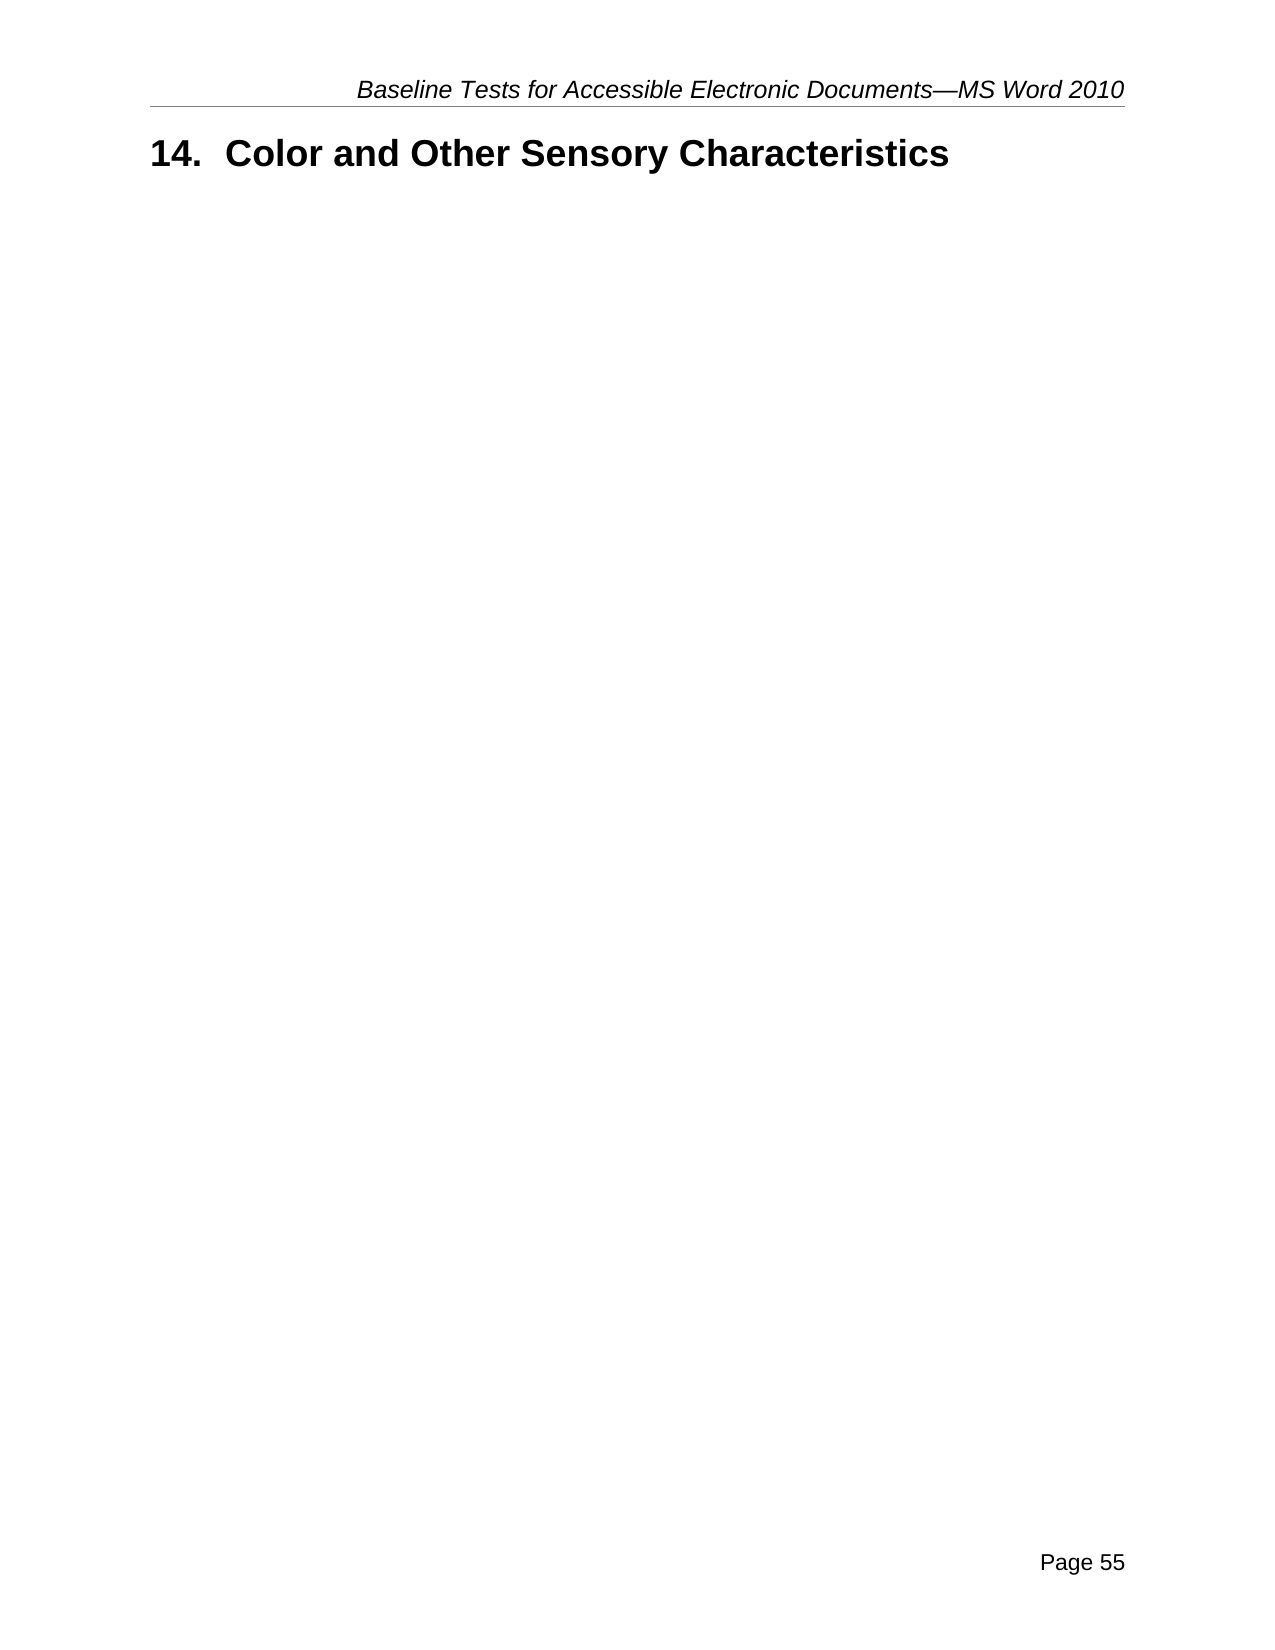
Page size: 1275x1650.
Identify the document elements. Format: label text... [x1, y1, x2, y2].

subtitle Color and Other Sensory Characteristics [150, 131, 1125, 174]
